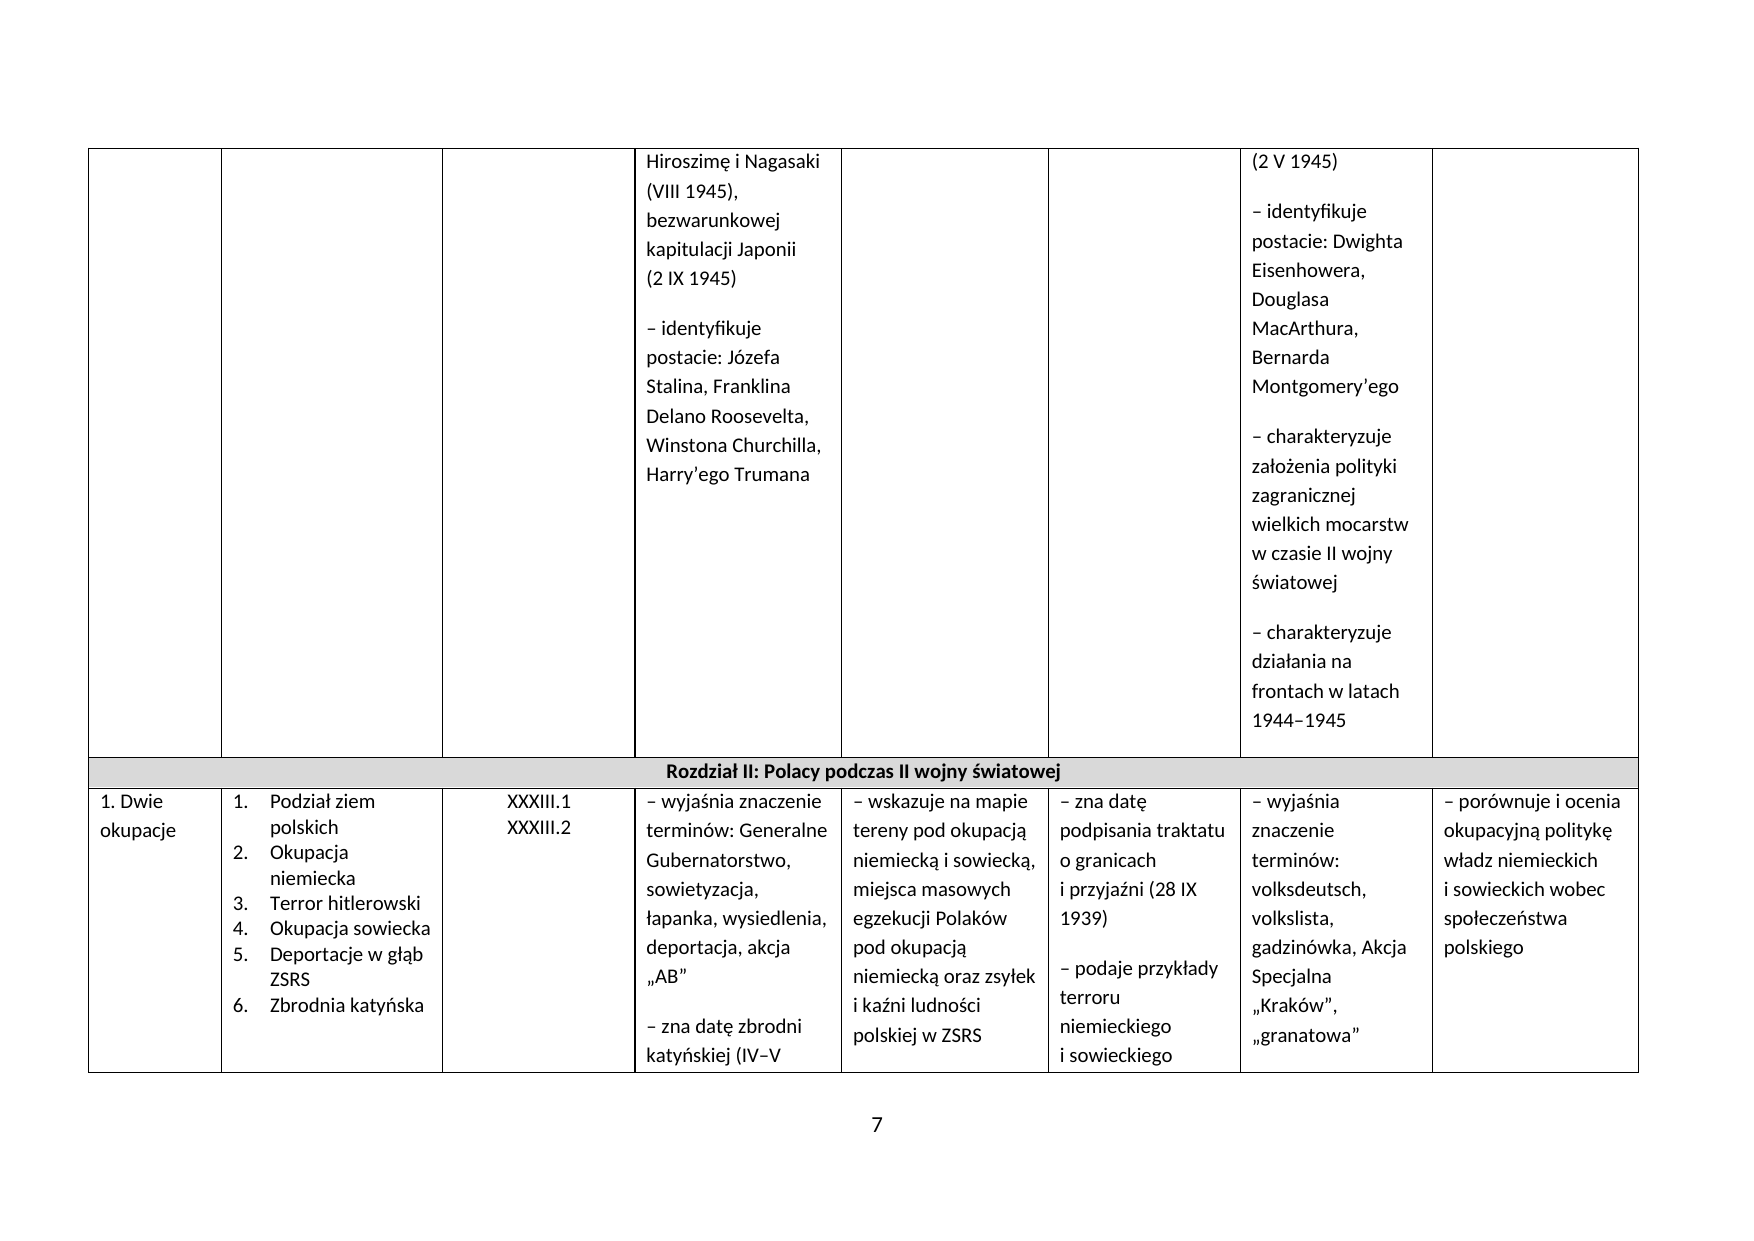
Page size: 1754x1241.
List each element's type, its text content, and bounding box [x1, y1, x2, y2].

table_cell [1241, 149, 1432, 757]
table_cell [443, 149, 634, 757]
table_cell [1433, 149, 1638, 757]
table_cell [842, 789, 1048, 1072]
table_cell XXXIII.1 XXXIII.2 [443, 789, 634, 1072]
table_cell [1049, 149, 1240, 757]
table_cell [636, 789, 841, 1072]
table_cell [636, 149, 841, 757]
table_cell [89, 149, 221, 757]
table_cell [1241, 789, 1432, 1072]
table_cell 1. Dwie okupacje [89, 789, 221, 1072]
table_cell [222, 789, 442, 1072]
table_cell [1049, 789, 1240, 1072]
table_cell Rozdział II: Polacy podczas II wojny światowej [89, 758, 1638, 787]
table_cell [842, 149, 1048, 757]
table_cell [222, 149, 442, 757]
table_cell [1433, 789, 1638, 1072]
